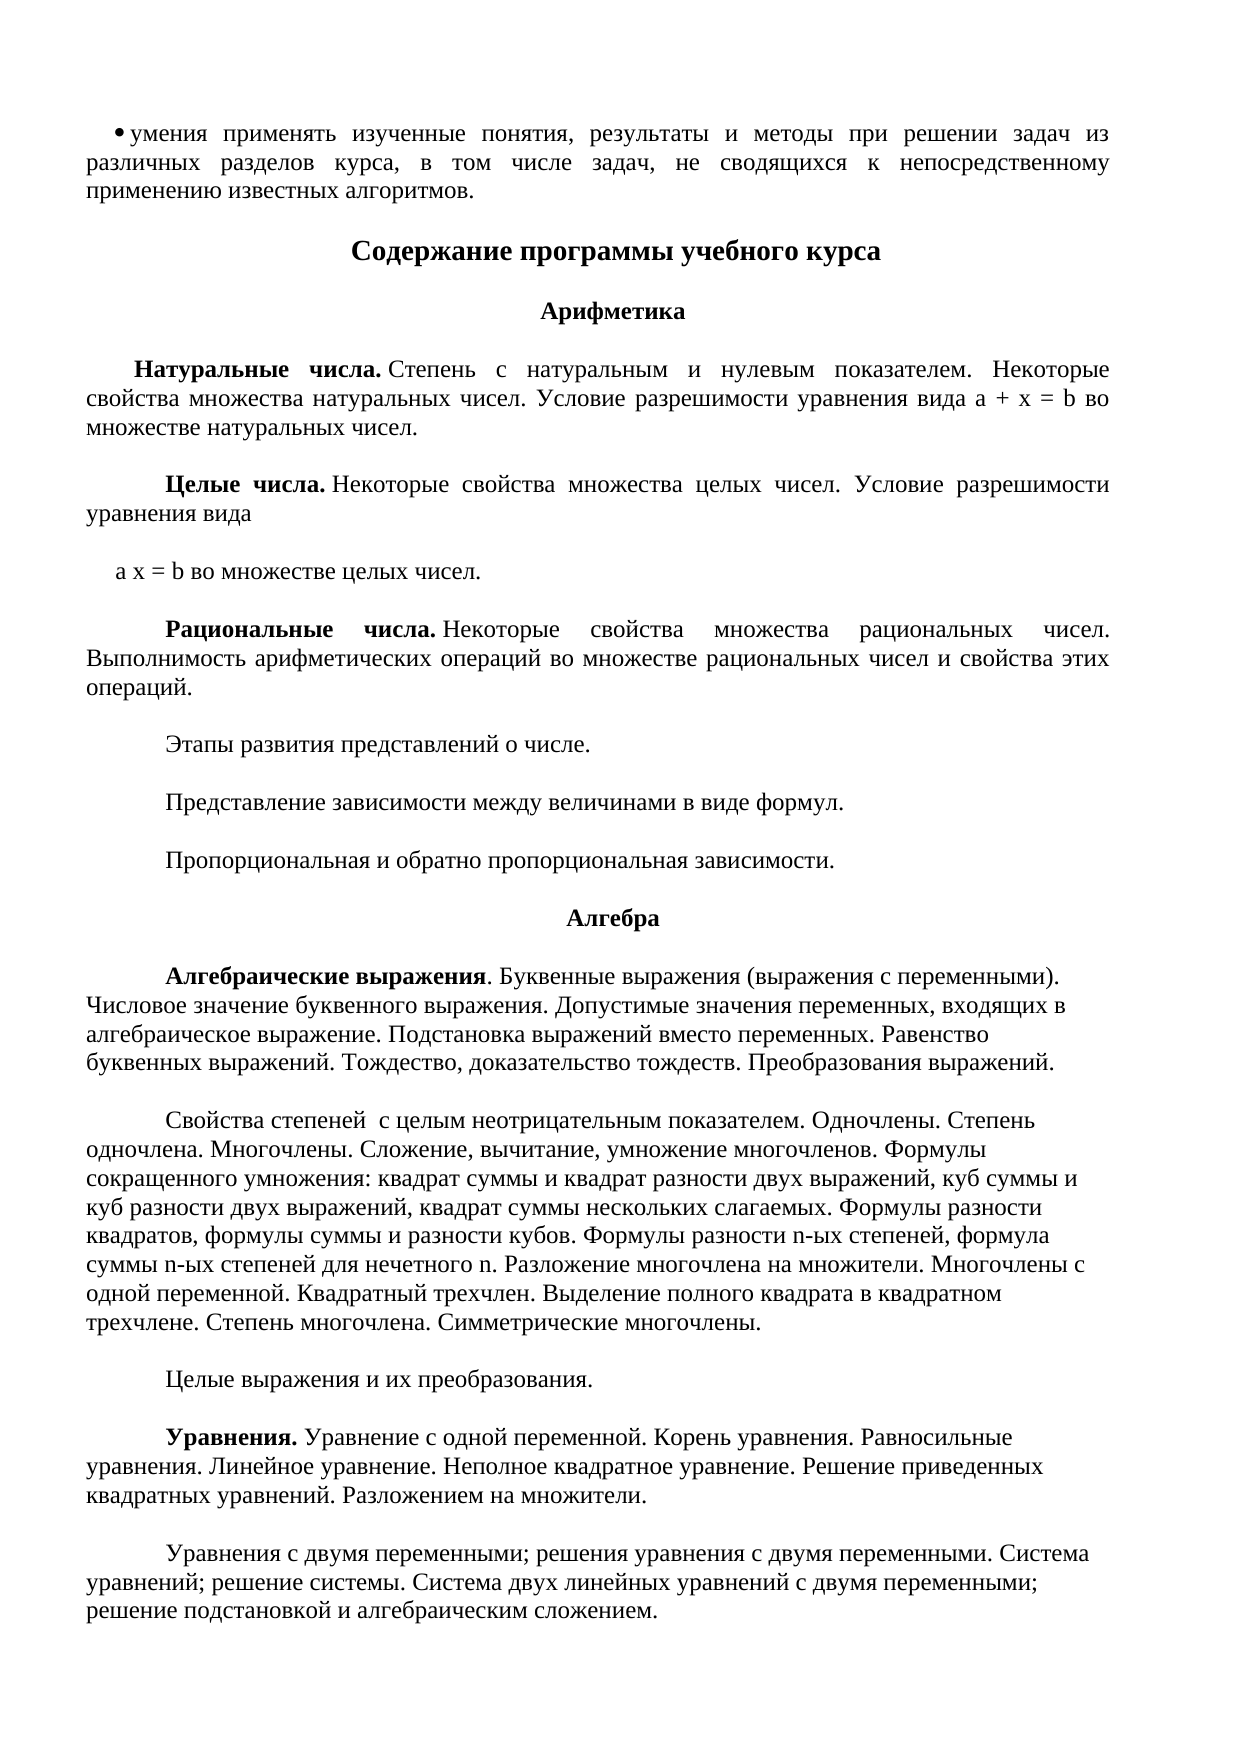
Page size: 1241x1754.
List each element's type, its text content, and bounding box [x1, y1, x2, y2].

text Алгебра [86, 903, 1111, 932]
list умения применять изученные понятия, результаты и методы при решении задач из различных разделов курса, в том числе задач, не сводящихся к непосредственному применению известных алгоритмов. [86, 118, 1111, 204]
text Уравнения. Уравнение с одной переменной. Корень уравнения. Равносильные уравнения. Линейное уравнение. Неполное квадратное уравнение. Решение приведенных квадратных уравнений. Разложением на множители. [86, 1422, 1111, 1509]
text Этапы развития представлений о числе. [86, 729, 1111, 758]
text Представление зависимости между величинами в виде формул. [86, 787, 1111, 816]
text Пропорциональная и обратно пропорциональная зависимости. [86, 845, 1111, 874]
text Целые выражения и их преобразования. [86, 1364, 1111, 1393]
text Содержание программы учебного курса [86, 233, 1111, 267]
text а х = b во множестве целых чисел. [86, 556, 1111, 585]
text Рациональные числа. Некоторые свойства множества рациональных чисел. Выполнимость арифметических операций во множестве рациональных чисел и свойства этих операций. [86, 614, 1111, 700]
text Целые числа. Некоторые свойства множества целых чисел. Условие разрешимости уравнения вида [86, 469, 1111, 527]
text Уравнения с двумя переменными; решения уравнения с двумя переменными. Система уравнений; решение системы. Система двух линейных уравнений с двумя переменными; решение подстановкой и алгебраическим сложением. [86, 1538, 1111, 1624]
text Арифметика [86, 296, 1111, 325]
text Свойства степеней с целым неотрицательным показателем. Одночлены. Степень одночлена. Многочлены. Сложение, вычитание, умножение многочленов. Формулы сокращенного умножения: квадрат суммы и квадрат разности двух выражений, куб суммы и куб разности двух выражений, квадрат суммы нескольких слагаемых. Формулы разности квадратов, формулы суммы и разности кубов. Формулы разности n-ых степеней, формула суммы n-ых степеней для нечетного n. Разложение многочлена на множители. Многочлены с одной переменной. Квадратный трехчлен. Выделение полного квадрата в квадратном трехчлене. Степень многочлена. Симметрические многочлены. [86, 1105, 1111, 1335]
text Алгебраические выражения. Буквенные выражения (выражения с переменными). Числовое значение буквенного выражения. Допустимые значения переменных, входящих в алгебраическое выражение. Подстановка выражений вместо переменных. Равенство буквенных выражений. Тождество, доказательство тождеств. Преобразования выражений. [86, 961, 1111, 1076]
text Натуральные числа. Степень с натуральным и нулевым показателем. Некоторые свойства множества натуральных чисел. Условие разрешимости уравнения вида а + х = b во множестве натуральных чисел. [86, 354, 1111, 440]
